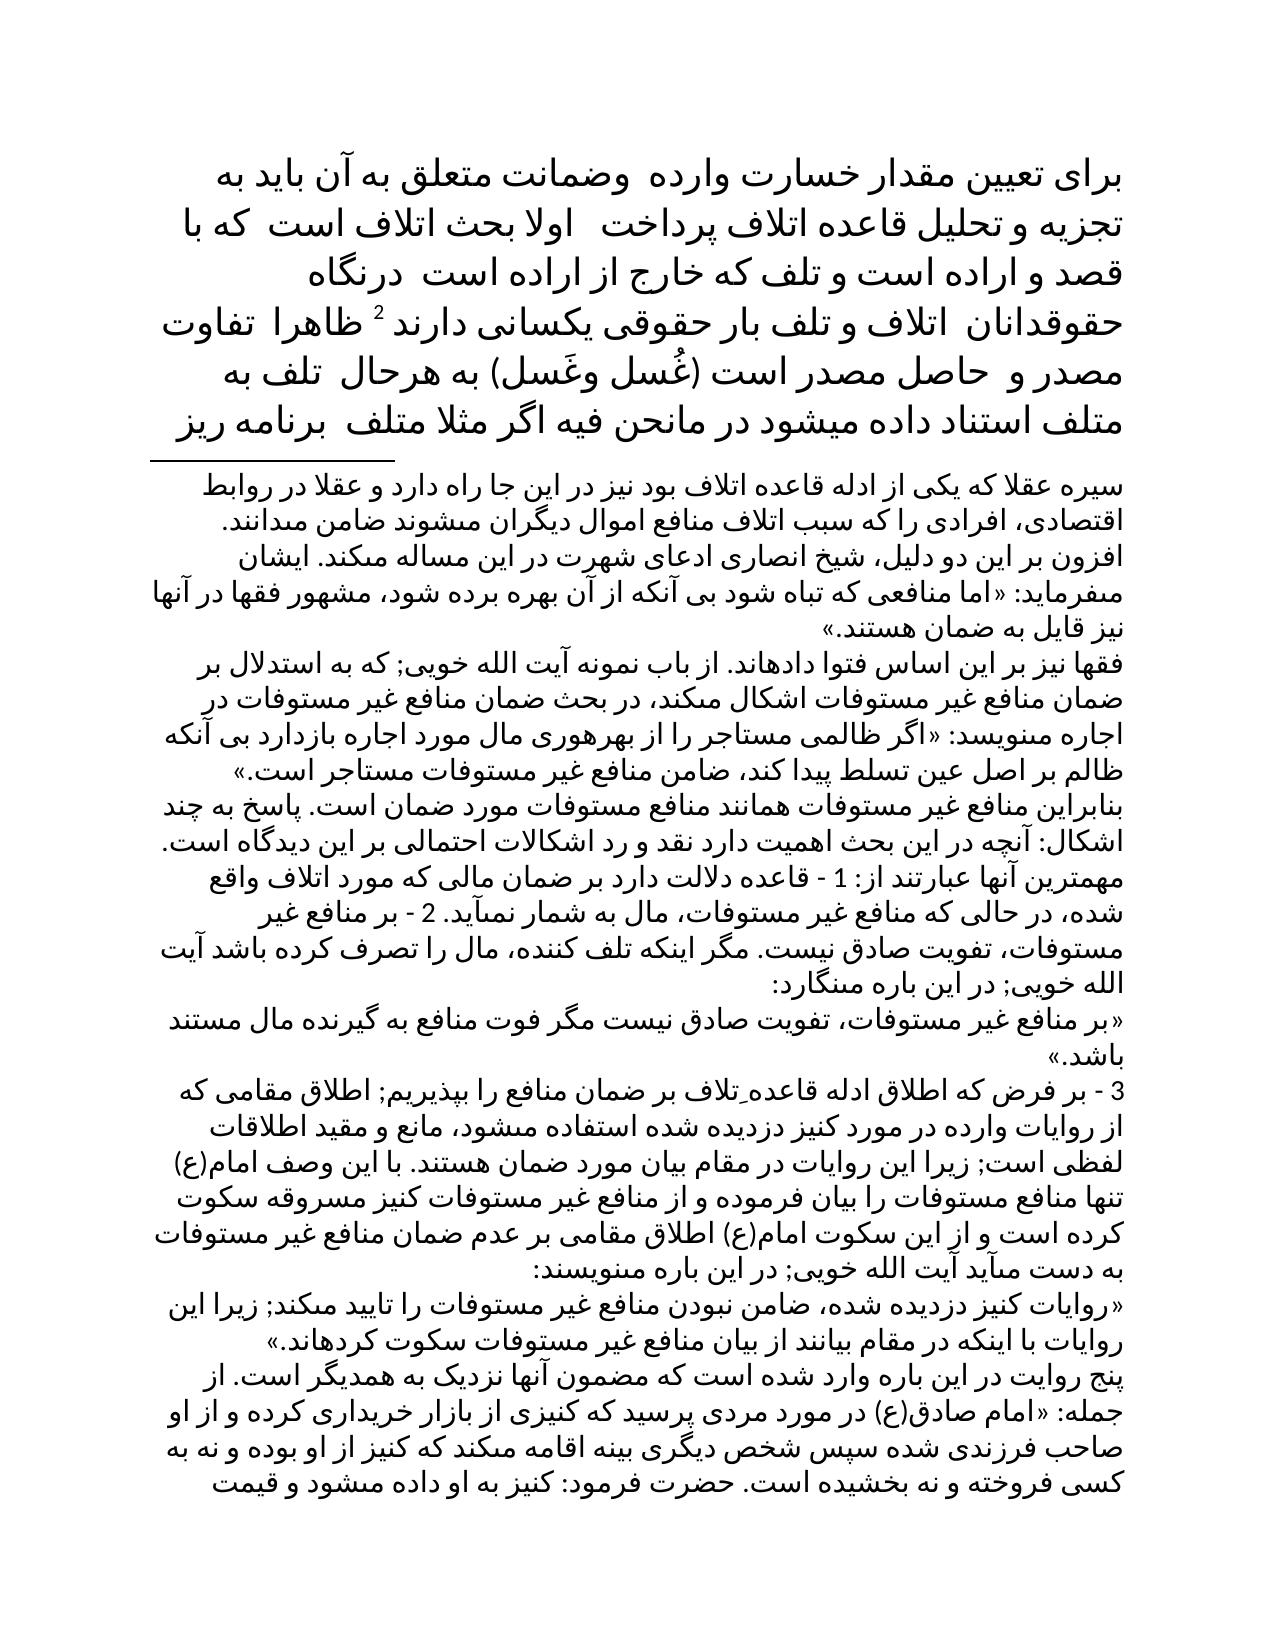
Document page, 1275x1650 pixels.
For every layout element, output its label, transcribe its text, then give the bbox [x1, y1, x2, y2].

text برای تعیین مقدار خسارت وارده وضمانت متعلق به آن باید به تجزیه و تحلیل قاعده اتلاف پرداخت اولا بحث اتلاف است که با قصد و اراده است و تلف که خارج از اراده است درنگاه حقوقدانان اتلاف و تلف بار حقوقی یکسانی دارند ظاهرا تفاوت مصدر و حاصل مصدر است (غُسل وغَسل) به هرحال تلف به متلف استناد داده میشود در مانحن فیه اگر مثلا متلف برنامه ریز حقیقی یا حقوقی باشد (نه مجری و ناظر ) هر آنچه تلف شده است را چه ارادی و غیر ارادی ضامن است چون او عدم اصلاح بر نامه که مستند به او ست سبب این اتلاف شده است وسازمان متضرر شده است در مسئولیت مدنی تفاوتی در اتلاف و تسبیب نیست مهم ضرری است که عمد یا غیر عمد به دیگری وارد شده باشد در مانحن فیه خسارات ناشی از عدم اصلاح برنامه دائره وسیعی دارد که نیاز به محاسبه دقیق دارد میتواند ابعاد مادی یا غیر مادی باشد . مادی مثل کاهش کمیت یا کیفیت تولیدات و خدمات و معنوی مانند از دست رفتن بازار و رضایت ارباب رجوع و بی اعتمادی آنها به سازمان که ممکن است به خروج از رقابت و انزوا و ورشکستگی هم منجر شود . لذا محاسبه ابعاد این خسارات به معیار ،شاخص و سنجه دقیق دارد (مثل اصل نظارت ) (ادامه دارد ) [150, 150, 1125, 443]
